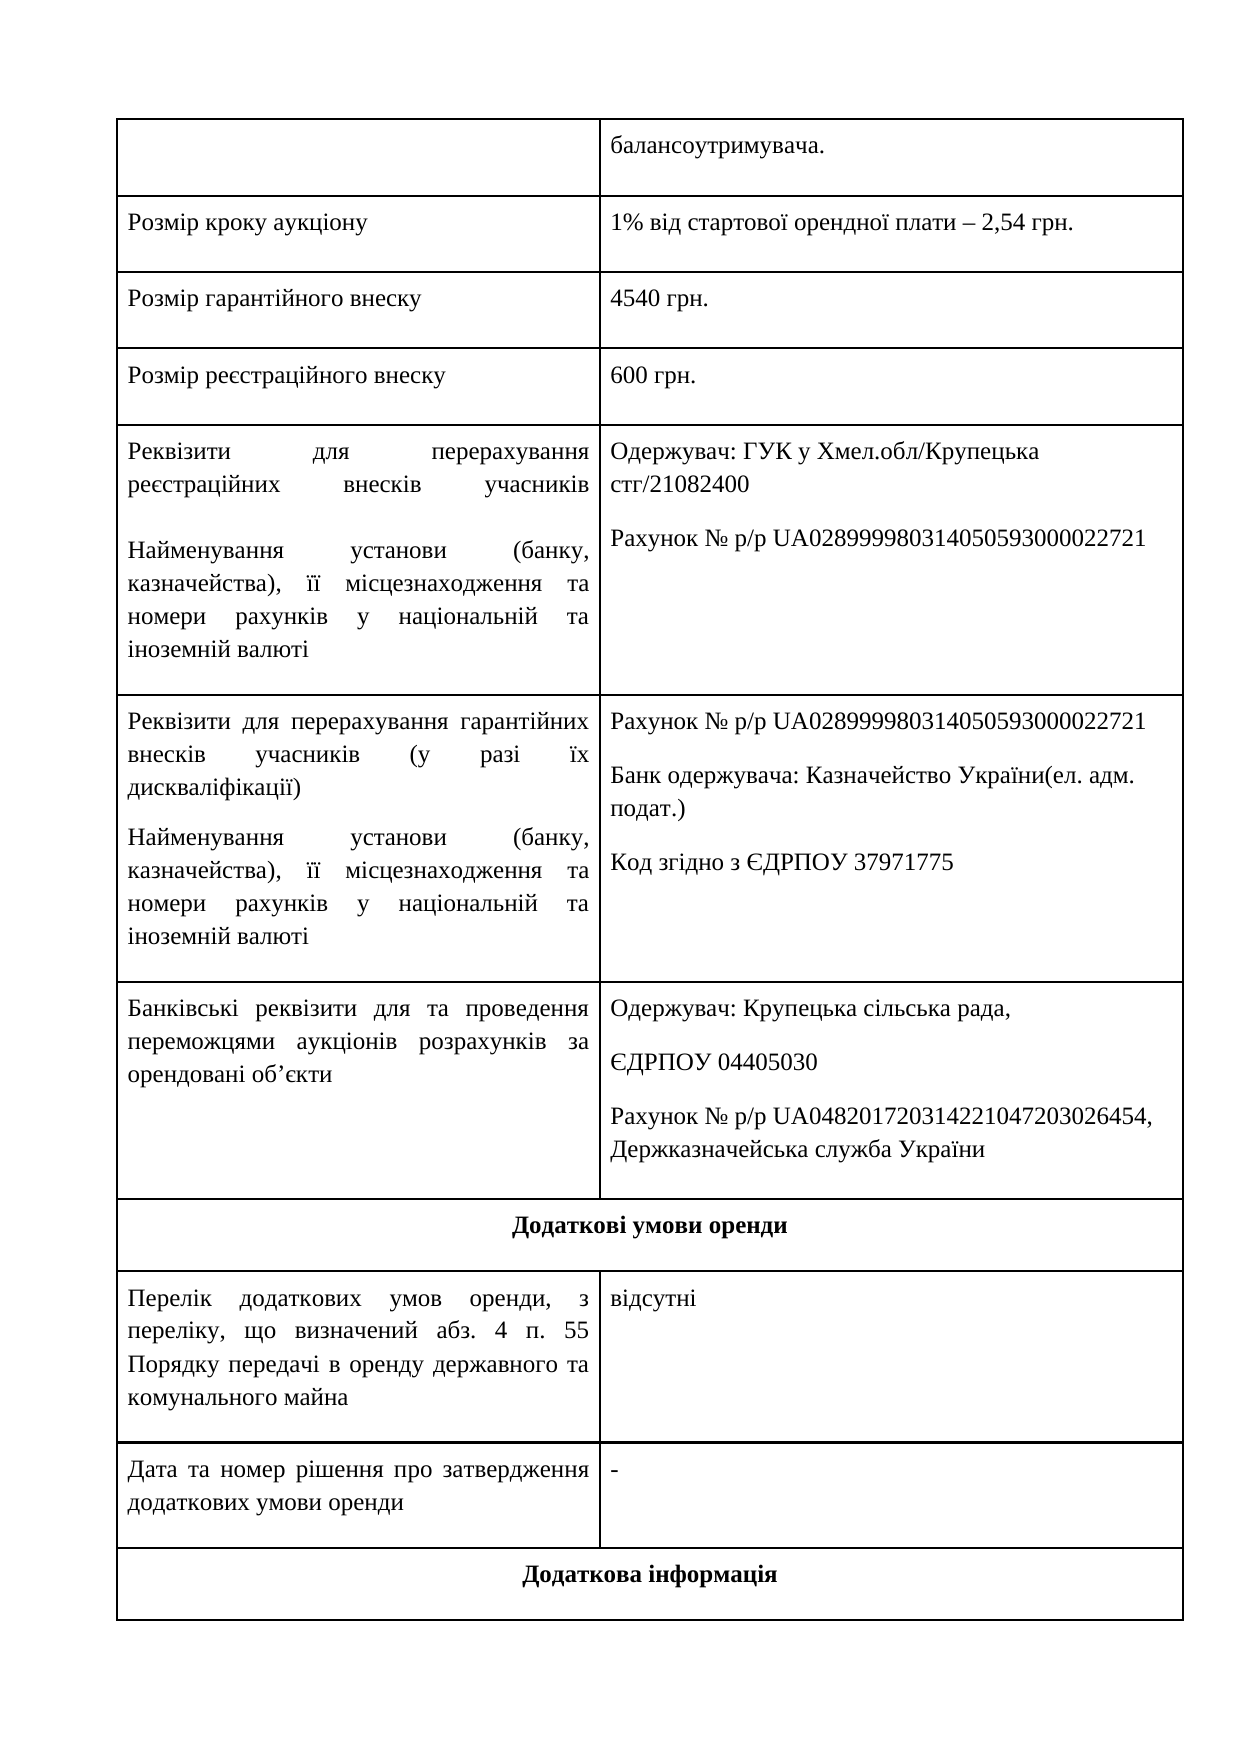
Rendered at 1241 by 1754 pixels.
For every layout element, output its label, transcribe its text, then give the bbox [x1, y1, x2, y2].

table_cell 4540 грн. [601, 273, 1182, 347]
table_cell Перелік додаткових умов оренди, з переліку, що визначений абз. 4 п. 55 Порядку передачі в оренду державного та комунального майна [118, 1272, 599, 1441]
table_cell відсутні [601, 1272, 1182, 1441]
table_cell Дата та номер рішення про затвердження додаткових умови оренди [118, 1444, 599, 1547]
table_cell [118, 120, 599, 194]
table_cell Одержувач: Крупецька сільська рада, ЄДРПОУ 04405030 Рахунок № р/р UA048201720314221047203026454, Держказначейська служба України [601, 983, 1182, 1198]
table_cell Рахунок № р/р UA028999980314050593000022721 Банк одержувача: Казначейство України(ел. адм. подат.) Код згідно з ЄДРПОУ 37971775 [601, 696, 1182, 981]
table_cell Банківські реквізити для та проведення переможцями аукціонів розрахунків за орендовані об’єкти [118, 983, 599, 1198]
table_cell Одержувач: ГУК у Хмел.обл/Крупецька стг/21082400 Рахунок № р/р UA028999980314050593000022721 [601, 426, 1182, 694]
table_cell Реквізити для перерахування гарантійних внесків учасників (у разі їх дискваліфікації) Найменування установи (банку, казначейства), її місцезнаходження та номери рахунків у національній та іноземній валюті [118, 696, 599, 981]
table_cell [601, 120, 1182, 194]
table_cell Реквізити для перерахування реєстраційних внесків учасників Найменування установи (банку, казначейства), її місцезнаходження та номери рахунків у національній та іноземній валюті [118, 426, 599, 694]
table_cell Додаткова інформація [118, 1549, 1182, 1619]
table_cell 1% від стартової орендної плати – 2,54 грн. [601, 197, 1182, 271]
table_cell Додаткові умови оренди [118, 1200, 1182, 1270]
table_cell 600 грн. [601, 349, 1182, 423]
table_cell Розмір реєстраційного внеску [118, 349, 599, 423]
table_cell - [601, 1444, 1182, 1547]
table_cell Розмір гарантійного внеску [118, 273, 599, 347]
table_cell Розмір кроку аукціону [118, 197, 599, 271]
